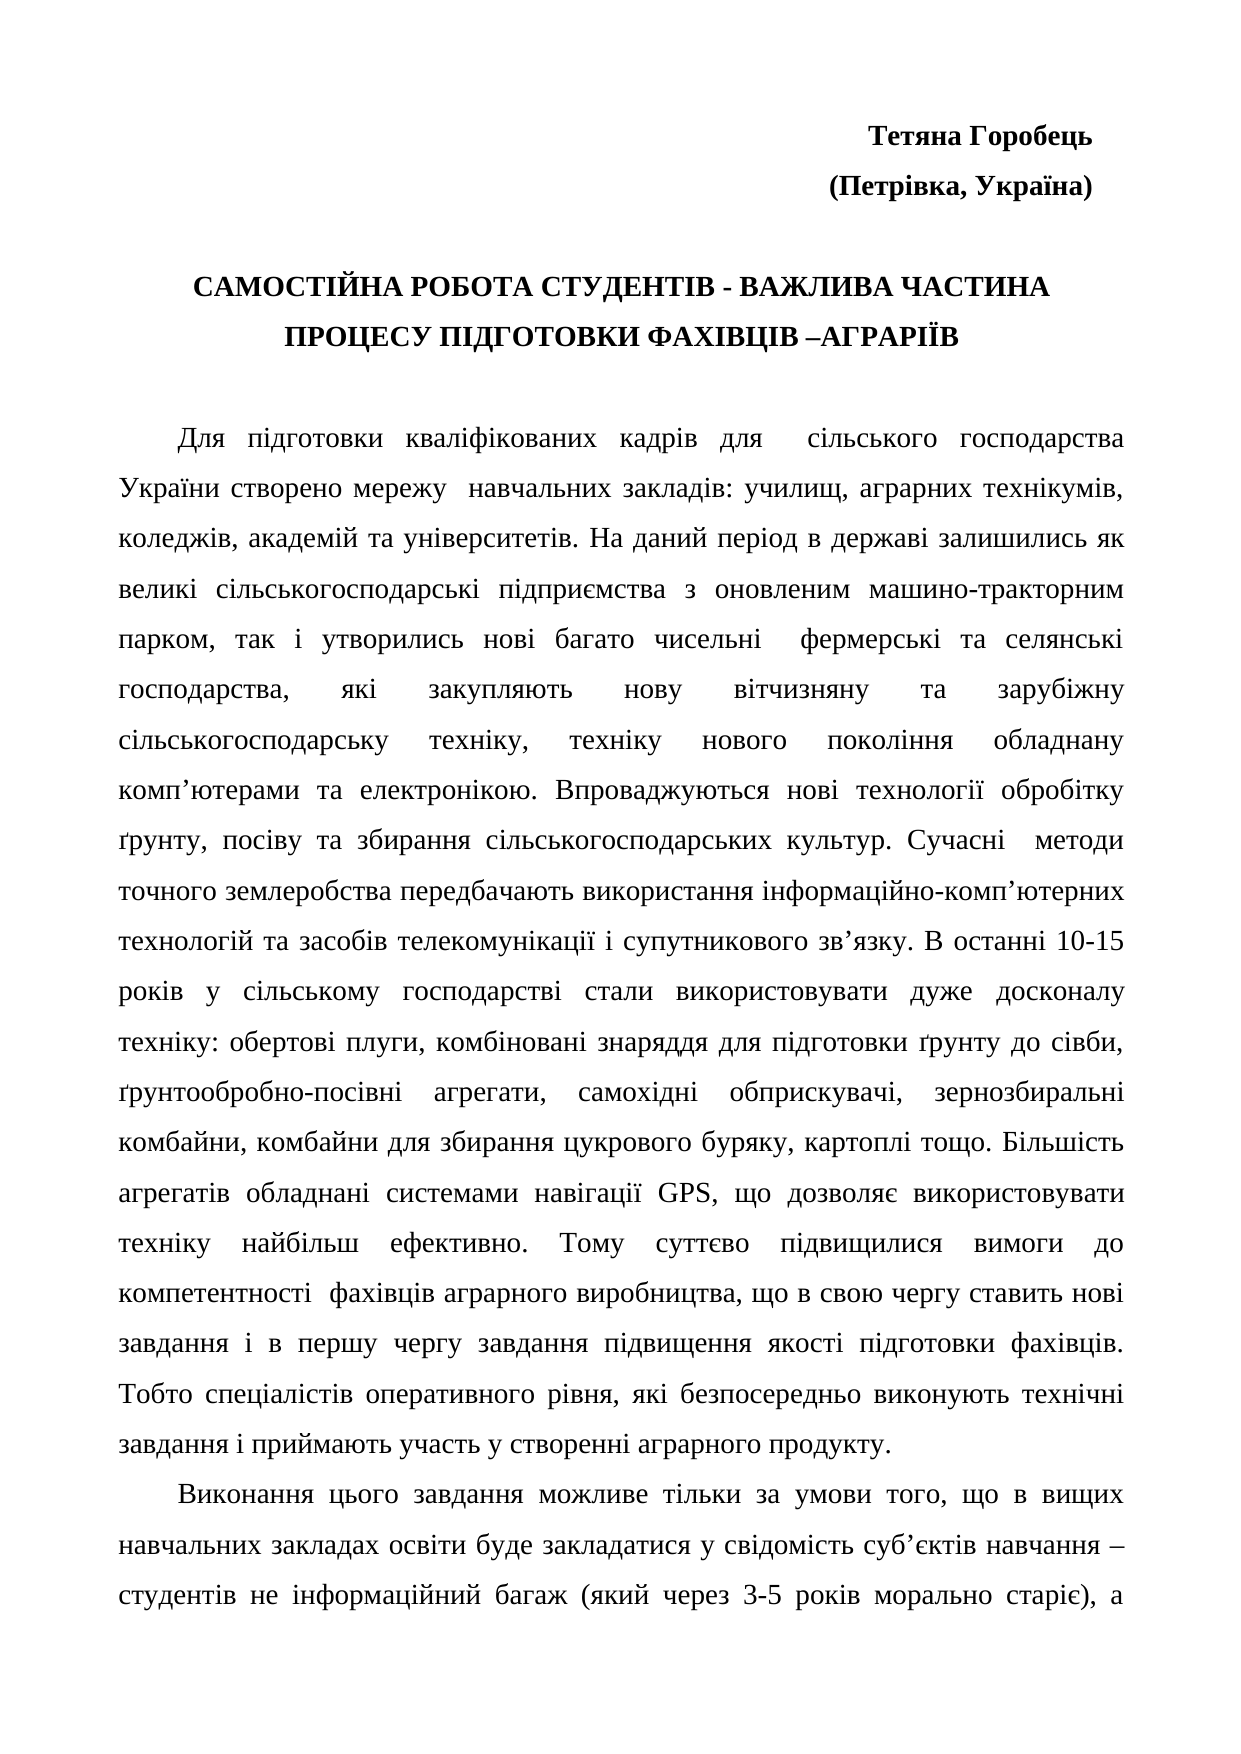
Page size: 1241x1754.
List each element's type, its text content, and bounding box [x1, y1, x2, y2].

text Тетяна Горобець [59, 118, 1093, 152]
text Для підготовки кваліфікованих кадрів для сільського господарства України створено мережу навчальних закладів: училищ, аграрних технікумів, коледжів, академій та університетів. На даний період в державі залишились як великі сільськогосподарські підприємства з оновленим машино-тракторним парком, так і утворились нові багато чисельні фермерські та селянські господарства, які закупляють нову вітчизняну та зарубіжну сільськогосподарську техніку, техніку нового покоління обладнану комп’ютерами та електронікою. Впроваджуються нові технології обробітку ґрунту, посіву та збирання сільськогосподарських культур. Сучасні методи точного землеробства передбачають використання інформаційно-комп’ютерних технологій та засобів телекомунікації і супутникового зв’язку. В останні 10-15 років у сільському господарстві стали використовувати дуже досконалу техніку: обертові плуги, комбіновані знаряддя для підготовки ґрунту до сівби, ґрунтообробно-посівні агрегати, самохідні обприскувачі, зернозбиральні комбайни, комбайни для збирання цукрового буряку, картоплі тощо. Більшість агрегатів обладнані системами навігації GPS, що дозволяє використовувати техніку найбільш ефективно. Тому суттєво підвищилися вимоги до компетентності фахівців аграрного виробництва, що в свою чергу ставить нові завдання і в першу чергу завдання підвищення якості підготовки фахівців. Тобто спеціалістів оперативного рівня, які безпосередньо виконують технічні завдання і приймають участь у створенні аграрного продукту. [118, 420, 1125, 1460]
text САМОСТІЙНА РОБОТА СТУДЕНТІВ - ВАЖЛИВА ЧАСТИНА ПРОЦЕСУ ПІДГОТОВКИ ФАХІВЦІВ –АГРАРІЇВ [118, 269, 1125, 353]
text (Петрівка, Україна) [59, 168, 1093, 202]
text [118, 1477, 1125, 1611]
